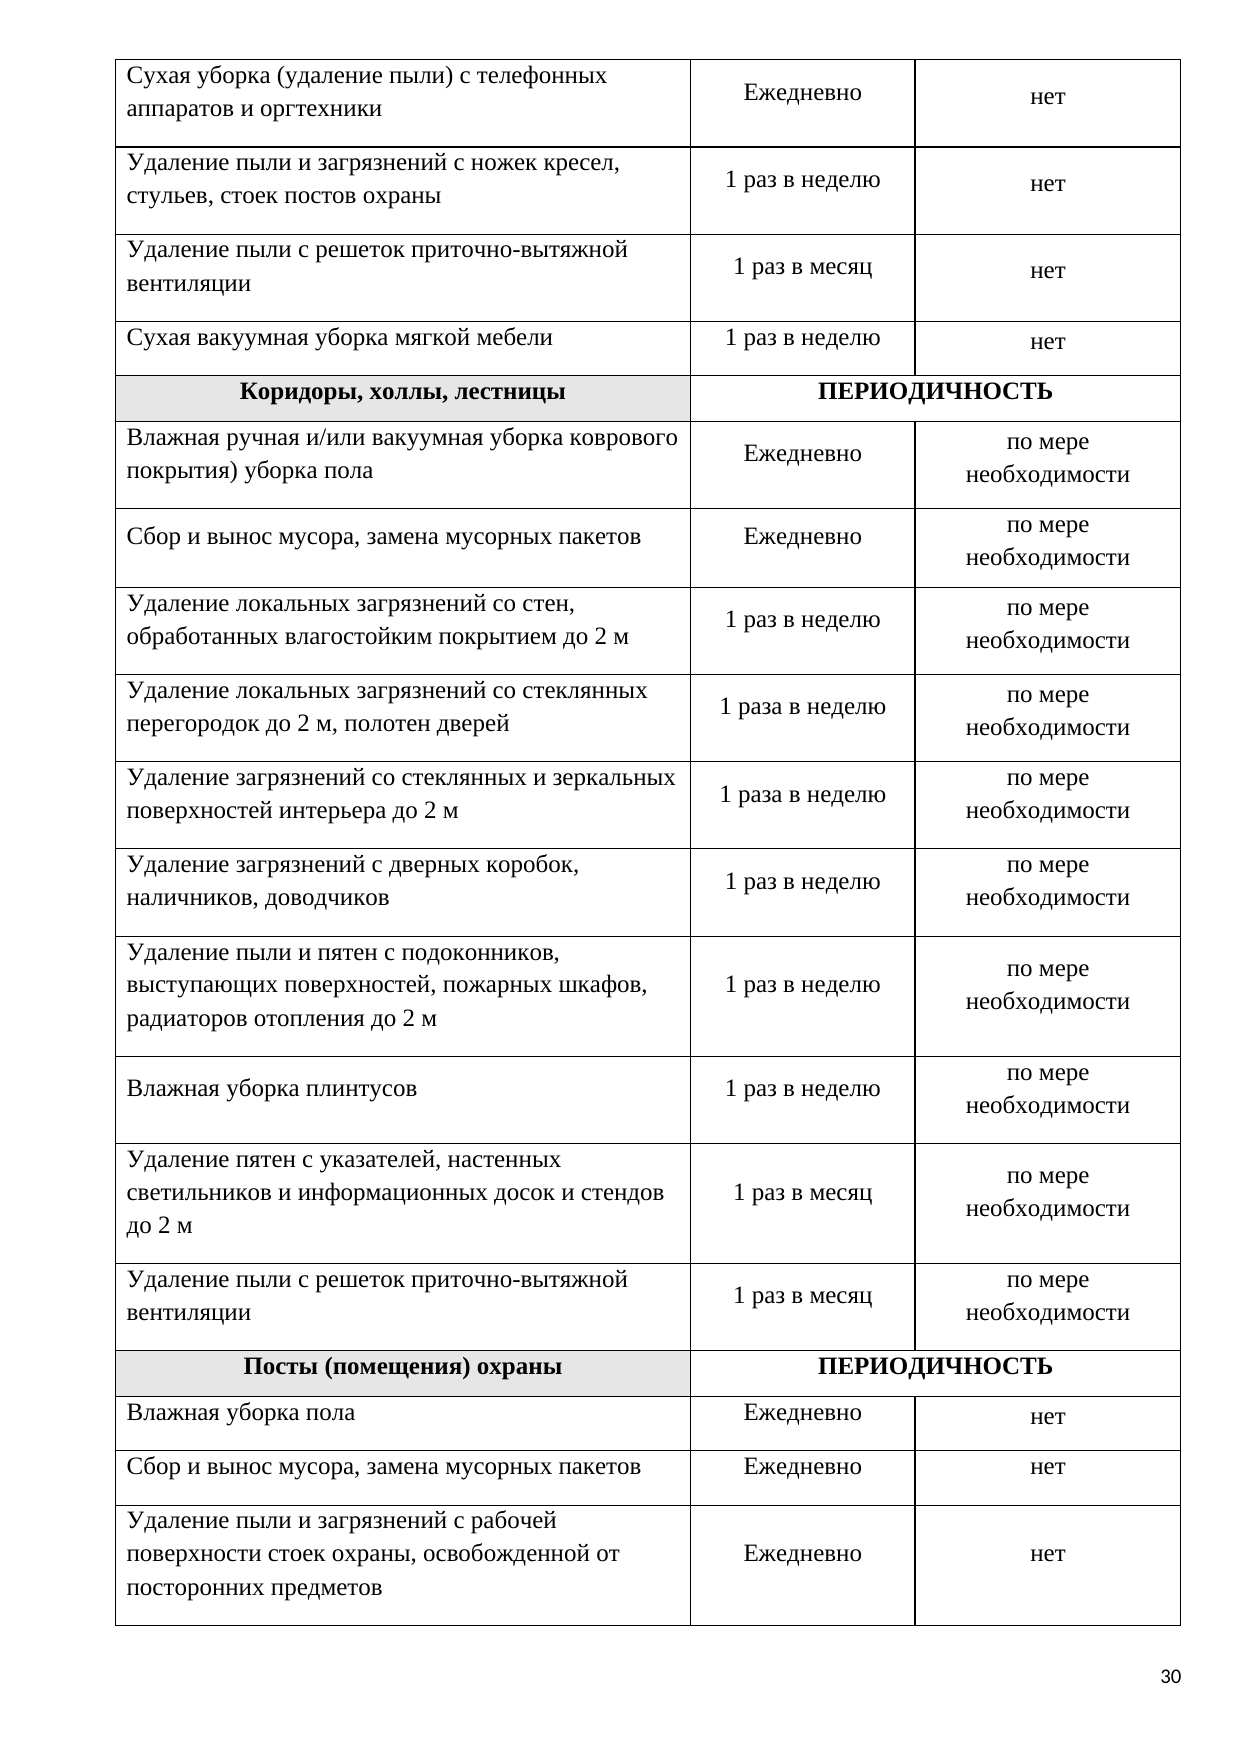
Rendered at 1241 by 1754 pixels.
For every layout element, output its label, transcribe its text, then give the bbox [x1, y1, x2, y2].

table_cell Влажная уборка плинтусов [116, 1057, 690, 1143]
table_cell по мере необходимости [916, 422, 1180, 508]
table_cell 1 раз в неделю [691, 588, 914, 674]
table_cell 1 раз в месяц [691, 235, 914, 321]
table_cell ПЕРИОДИЧНОСТЬ [691, 376, 1180, 421]
table_cell нет [916, 1397, 1180, 1450]
table_cell 1 раз в неделю [691, 148, 914, 233]
table_cell по мере необходимости [916, 762, 1180, 848]
table_cell Ежедневно [691, 1506, 914, 1625]
table_cell Ежедневно [691, 1397, 914, 1450]
table_cell Ежедневно [691, 422, 914, 508]
table_cell 1 раз в неделю [691, 322, 914, 375]
table_cell Ежедневно [691, 1451, 914, 1504]
table_cell Удаление пыли с решеток приточно-вытяжной вентиляции [116, 1264, 690, 1350]
table_cell Удаление пыли и загрязнений с рабочей поверхности стоек охраны, освобожденной от посторонних предметов [116, 1506, 690, 1625]
table_cell Влажная уборка пола [116, 1397, 690, 1450]
table_cell нет [916, 1451, 1180, 1504]
table_cell Удаление пятен с указателей, настенных светильников и информационных досок и стендов до 2 м [116, 1144, 690, 1263]
table_cell по мере необходимости [916, 937, 1180, 1056]
table_cell Удаление локальных загрязнений со стеклянных перегородок до 2 м, полотен дверей [116, 675, 690, 761]
table_cell Ежедневно [691, 509, 914, 587]
table_cell по мере необходимости [916, 849, 1180, 936]
table_cell Коридоры, холлы, лестницы [116, 376, 690, 421]
table_cell ПЕРИОДИЧНОСТЬ [691, 1351, 1180, 1396]
table_cell Удаление загрязнений со стеклянных и зеркальных поверхностей интерьера до 2 м [116, 762, 690, 848]
table_cell 1 раз в неделю [691, 1057, 914, 1143]
table_cell нет [916, 235, 1180, 321]
table_cell Ежедневно [691, 60, 914, 146]
table_cell 1 раз в неделю [691, 849, 914, 936]
table_cell Сухая уборка (удаление пыли) с телефонных аппаратов и оргтехники [116, 60, 690, 146]
table_cell по мере необходимости [916, 1144, 1180, 1263]
table_cell нет [916, 148, 1180, 233]
table_cell по мере необходимости [916, 509, 1180, 587]
table_cell по мере необходимости [916, 1057, 1180, 1143]
table_cell Удаление пыли с решеток приточно-вытяжной вентиляции [116, 235, 690, 321]
table_cell Удаление пыли и пятен с подоконников, выступающих поверхностей, пожарных шкафов, радиаторов отопления до 2 м [116, 937, 690, 1056]
table_cell по мере необходимости [916, 588, 1180, 674]
table_cell Сбор и вынос мусора, замена мусорных пакетов [116, 509, 690, 587]
table_cell Удаление локальных загрязнений со стен, обработанных влагостойким покрытием до 2 м [116, 588, 690, 674]
table_cell по мере необходимости [916, 1264, 1180, 1350]
table_cell 1 раза в неделю [691, 675, 914, 761]
table_cell 1 раз в месяц [691, 1144, 914, 1263]
table_cell нет [916, 60, 1180, 146]
table_cell 1 раза в неделю [691, 762, 914, 848]
table_cell Влажная ручная и/или вакуумная уборка коврового покрытия) уборка пола [116, 422, 690, 508]
table_cell нет [916, 1506, 1180, 1625]
table_cell Посты (помещения) охраны [116, 1351, 690, 1396]
table_cell нет [916, 322, 1180, 375]
table_cell Удаление загрязнений с дверных коробок, наличников, доводчиков [116, 849, 690, 936]
table_cell Сбор и вынос мусора, замена мусорных пакетов [116, 1451, 690, 1504]
table_cell Удаление пыли и загрязнений с ножек кресел, стульев, стоек постов охраны [116, 148, 690, 233]
table_cell Сухая вакуумная уборка мягкой мебели [116, 322, 690, 375]
table_cell 1 раз в месяц [691, 1264, 914, 1350]
table_cell по мере необходимости [916, 675, 1180, 761]
table_cell 1 раз в неделю [691, 937, 914, 1056]
